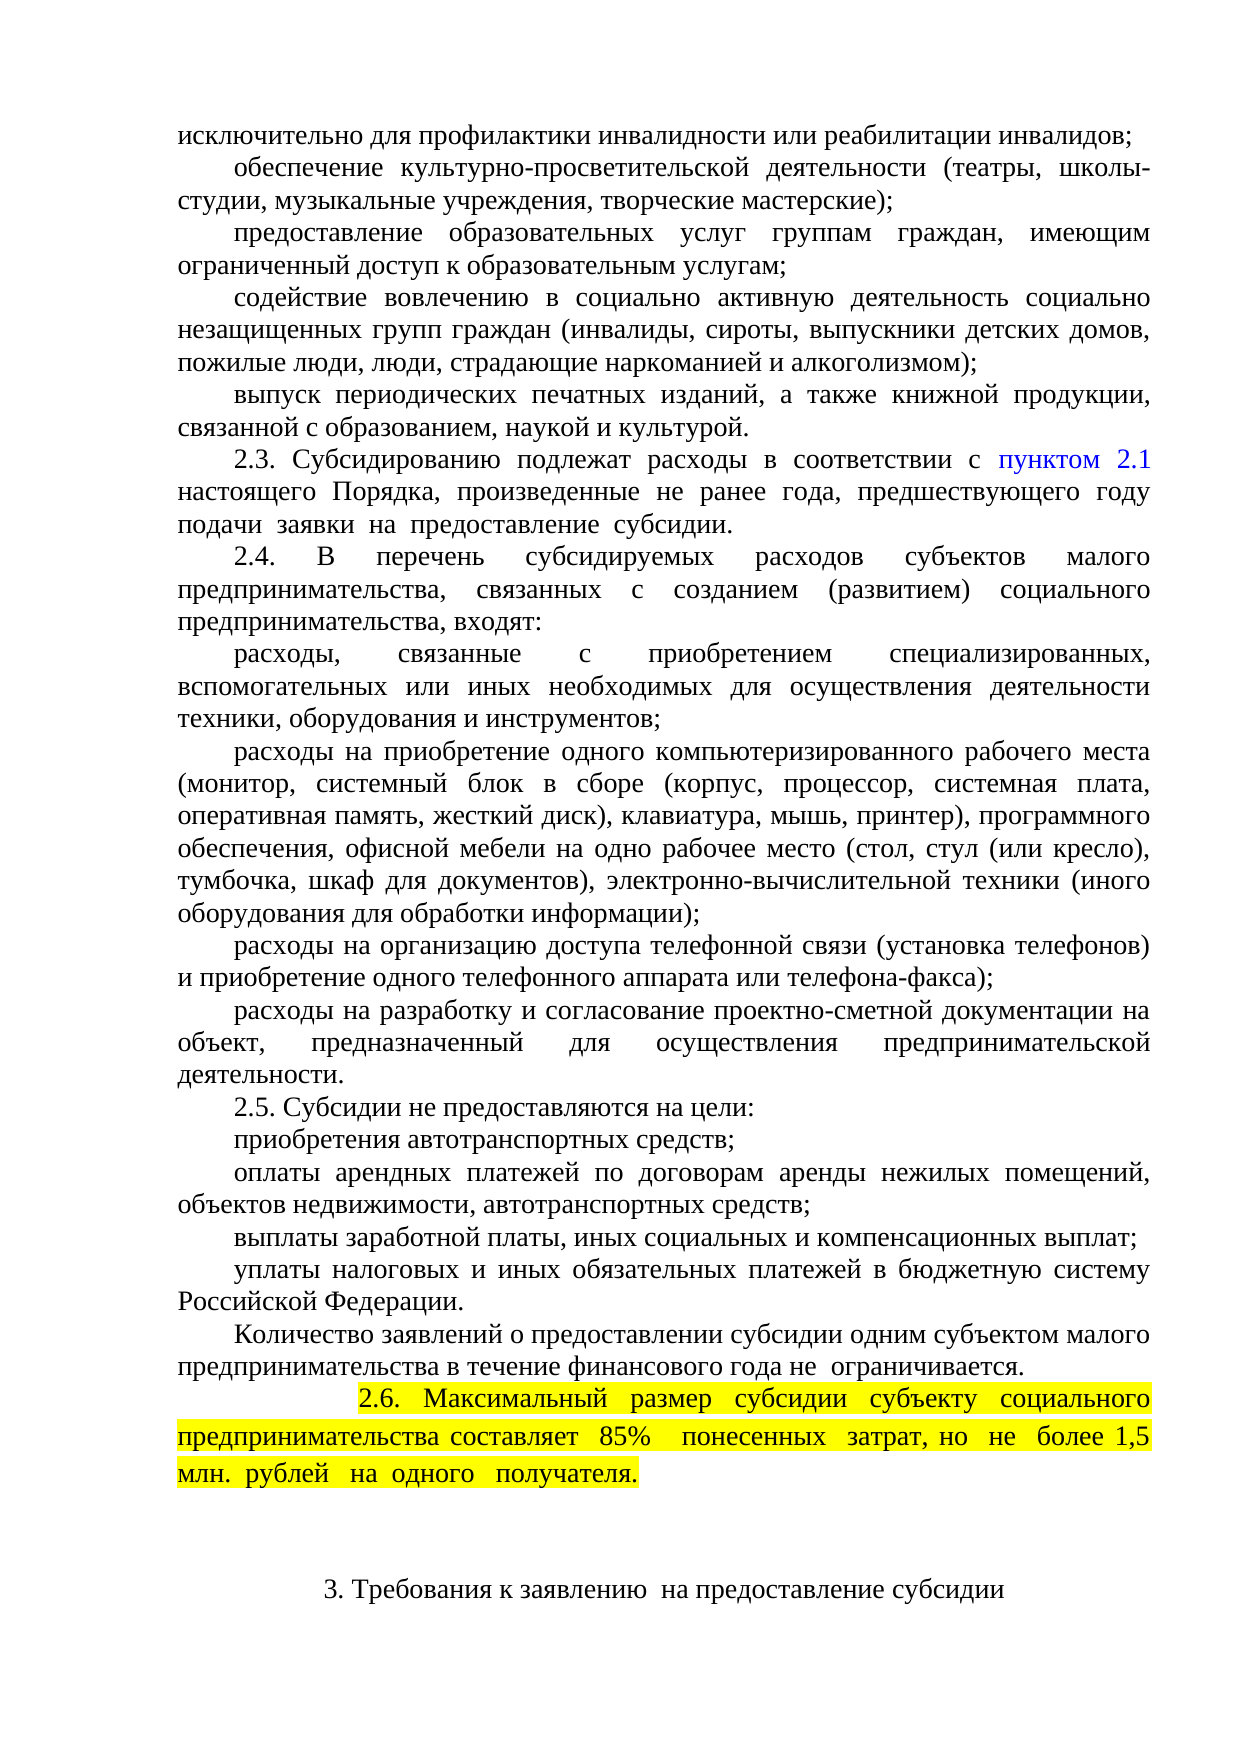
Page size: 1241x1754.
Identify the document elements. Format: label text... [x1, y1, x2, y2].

text 3. Требования к заявлению на предоставление субсидии [177, 1572, 1152, 1604]
text предоставление образовательных услуг группам граждан, имеющим ограниченный доступ к образовательным услугам; [177, 215, 1152, 280]
text расходы, связанные с приобретением специализированных, вспомогательных или иных необходимых для осуществления деятельности техники, оборудования и инструментов; [177, 636, 1152, 734]
text содействие вовлечению в социально активную деятельность социально незащищенных групп граждан (инвалиды, сироты, выпускники детских домов, пожилые люди, люди, страдающие наркоманией и алкоголизмом); [177, 280, 1152, 377]
text 2.5. Субсидии не предоставляются на цели: [177, 1090, 1152, 1122]
text выпуск периодических печатных изданий, а также книжной продукции, связанной с образованием, наукой и культурой. [177, 377, 1152, 442]
text оплаты арендных платежей по договорам аренды нежилых помещений, объектов недвижимости, автотранспортных средств; [177, 1155, 1152, 1219]
text выплаты заработной платы, иных социальных и компенсационных выплат; [177, 1219, 1152, 1252]
text 2.6. Максимальный размер субсидии субъекту социального предпринимательства составляет 85% понесенных затрат, но не более 1,5 млн. рублей на одного получателя. [177, 1451, 1152, 1488]
text расходы на приобретение одного компьютеризированного рабочего места (монитор, системный блок в сборе (корпус, процессор, системная плата, оперативная память, жесткий диск), клавиатура, мышь, принтер), программного обеспечения, офисной мебели на одно рабочее место (стол, стул (или кресло), тумбочка, шкаф для документов), электронно-вычислительной техники (иного оборудования для обработки информации); [177, 734, 1152, 928]
text Количество заявлений о предоставлении субсидии одним субъектом малого предпринимательства в течение финансового года не ограничивается. [177, 1317, 1152, 1382]
text уплаты налоговых и иных обязательных платежей в бюджетную систему Российской Федерации. [177, 1252, 1152, 1317]
text приобретения автотранспортных средств; [177, 1122, 1152, 1155]
text 2.4. В перечень субсидируемых расходов субъектов малого предпринимательства, связанных с созданием (развитием) социального предпринимательства, входят: [177, 539, 1152, 636]
text расходы на организацию доступа телефонной связи (установка телефонов) и приобретение одного телефонного аппарата или телефона-факса); [177, 928, 1152, 993]
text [177, 118, 1152, 151]
text 2.6. Максимальный размер субсидии субъекту социального предпринимательства составляет 85% понесенных затрат, но не более 1,5 млн. рублей на одного получателя. [177, 1382, 1152, 1419]
text 2.3. Субсидированию подлежат расходы в соответствии с пунктом 2.1 настоящего Порядка, произведенные не ранее года, предшествующего году подачи заявки на предоставление субсидии. [177, 442, 1152, 539]
text обеспечение культурно-просветительской деятельности (театры, школы-студии, музыкальные учреждения, творческие мастерские); [177, 151, 1152, 215]
text расходы на разработку и согласование проектно-сметной документации на объект, предназначенный для осуществления предпринимательской деятельности. [177, 993, 1152, 1090]
